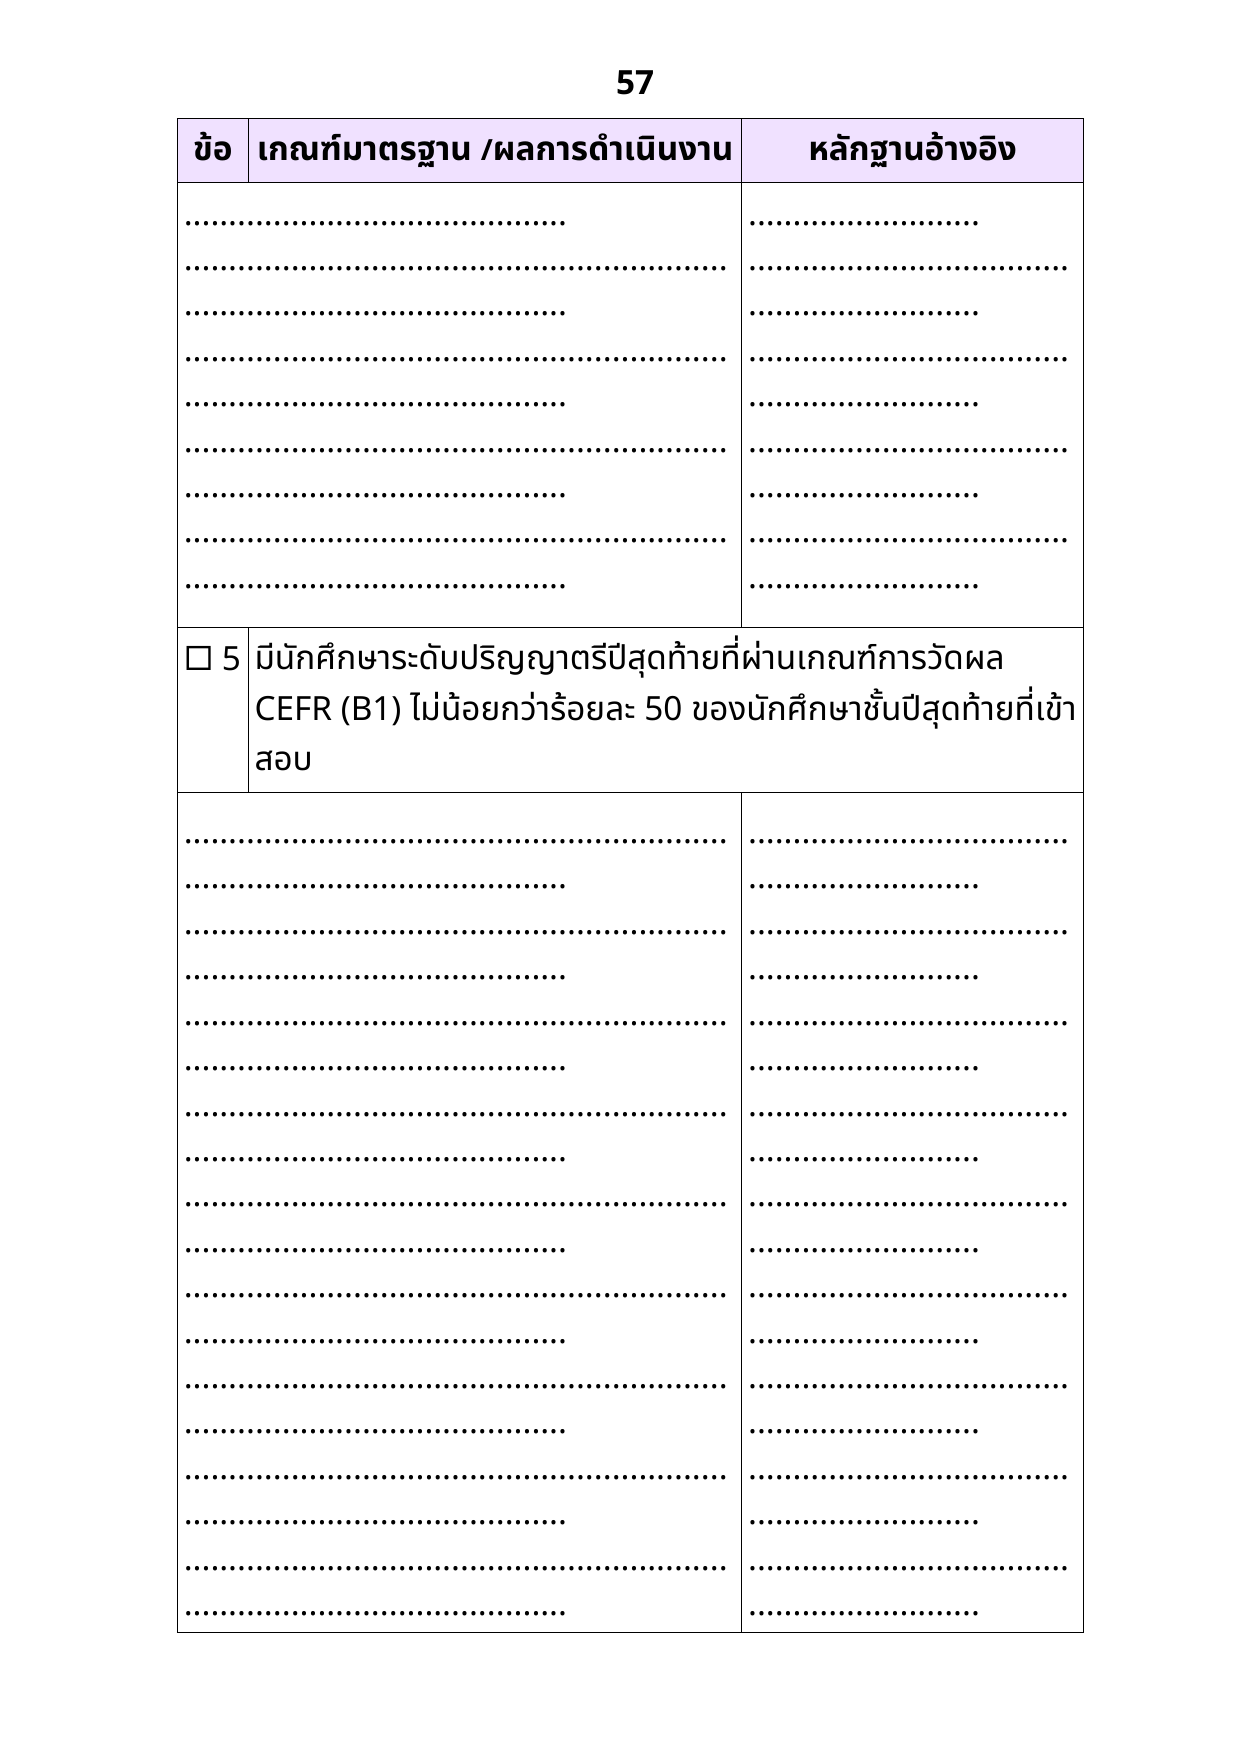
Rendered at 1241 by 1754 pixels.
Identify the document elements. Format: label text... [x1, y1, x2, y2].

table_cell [178, 793, 741, 1632]
table_header หลักฐานอ้างอิง [742, 119, 1083, 182]
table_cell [178, 183, 741, 627]
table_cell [742, 793, 1083, 1632]
table_header ข้อ [178, 119, 248, 182]
table_cell 5 [178, 628, 248, 792]
table_cell มีนักศึกษาระดับปริญญาตรีปีสุดท้ายที่ผ่านเกณฑ์การวัดผล CEFR (B1) ไม่น้อยกว่าร้อยละ 50 ของนักศึกษาชั้นปีสุดท้ายที่เข้าสอบ [249, 628, 1083, 792]
table_header เกณฑ์มาตรฐาน /ผลการดำเนินงาน [249, 119, 741, 182]
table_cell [742, 183, 1083, 627]
